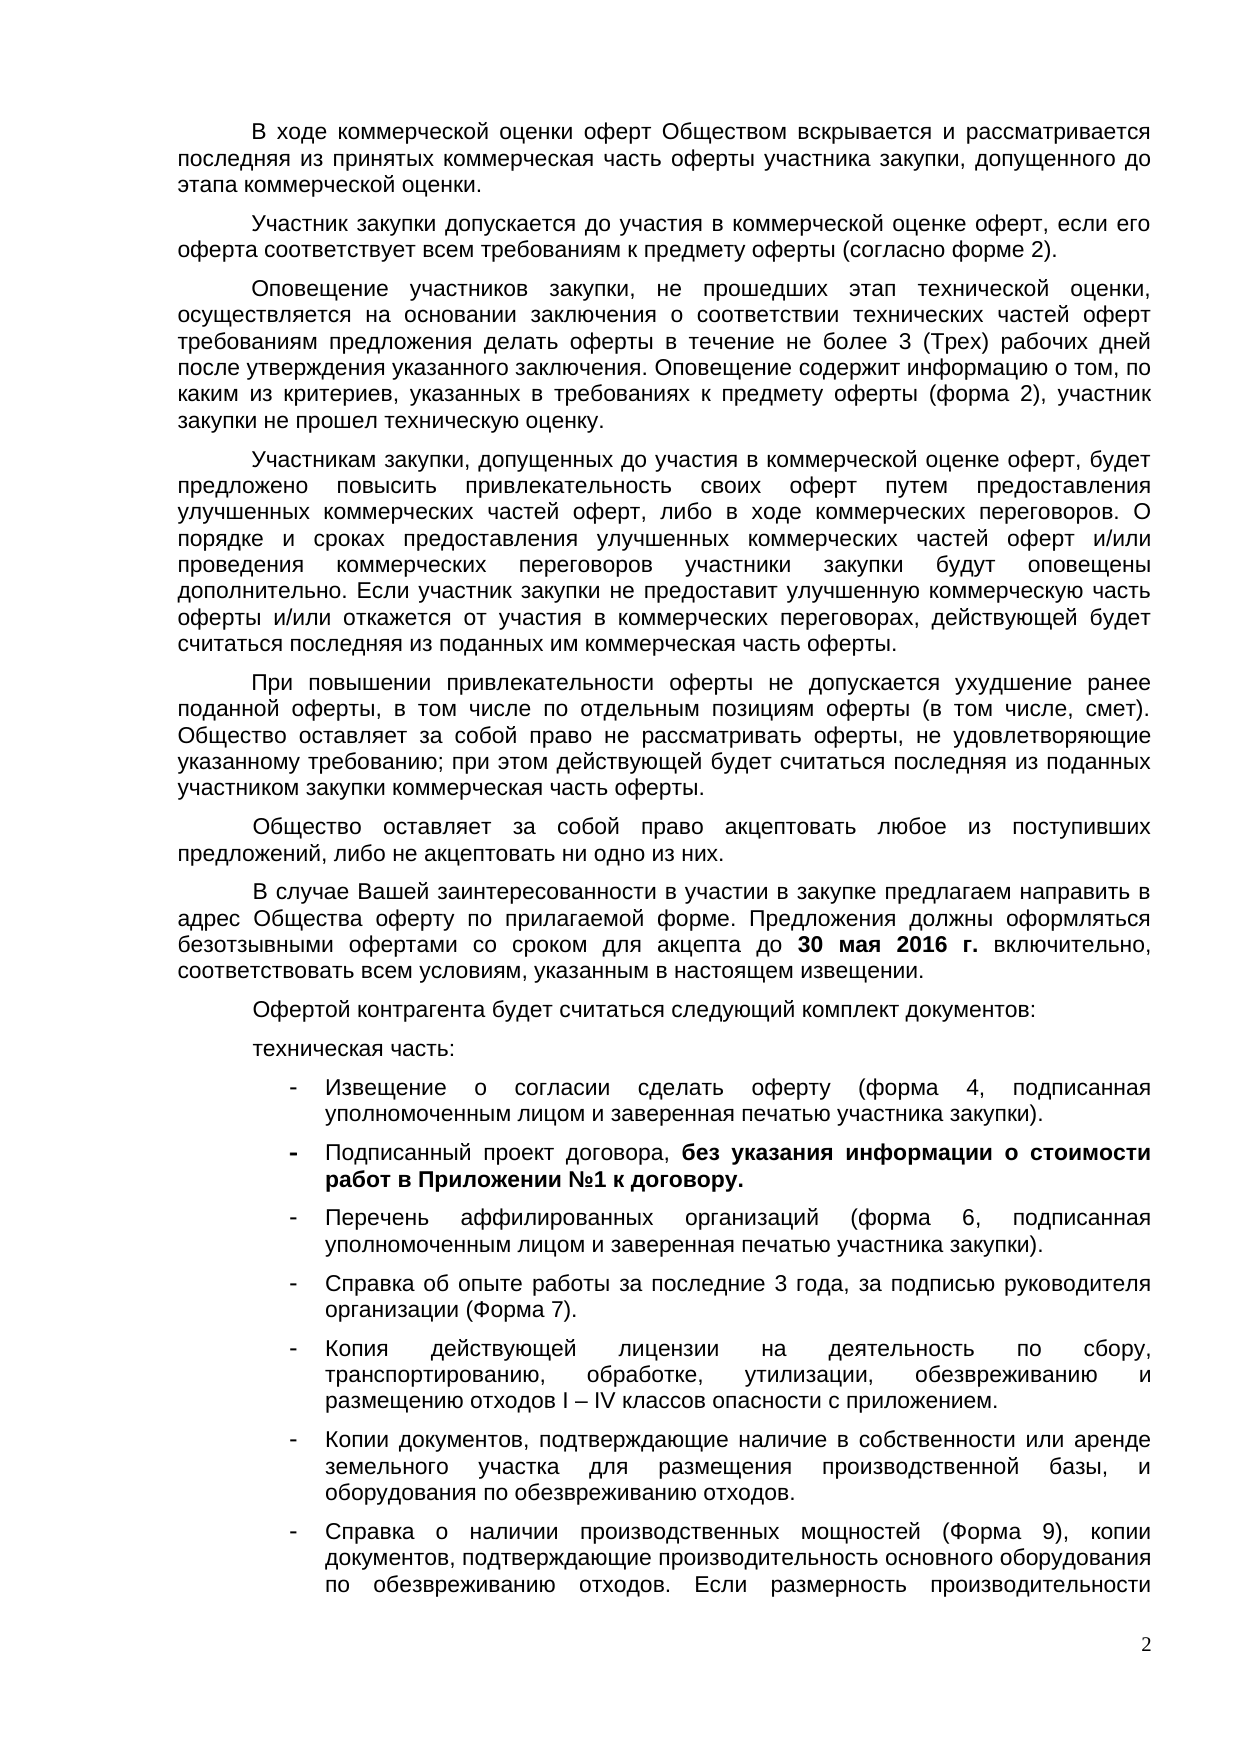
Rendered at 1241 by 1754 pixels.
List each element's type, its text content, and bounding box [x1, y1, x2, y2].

list Подписанный проект договора, без указания информации о стоимости работ в Приложении №1 к договору. [289, 1139, 1152, 1192]
list Копия действующей лицензии на деятельность по сбору, транспортированию, обработке, утилизации, обезвреживанию и размещению отходов I – IV классов опасности с приложением. [289, 1335, 1152, 1414]
list Оповещение участников закупки, не прошедших этап технической оценки, осуществляется на основании заключения о соответствии технических частей оферт требованиям предложения делать оферты в течение не более 3 (Трех) рабочих дней после утверждения указанного заключения. Оповещение содержит информацию о том, по каким из критериев, указанных в требованиях к предмету оферты (форма 2), участник закупки не прошел техническую оценку. [177, 275, 1152, 433]
text Офертой контрагента будет считаться следующий комплект документов: [177, 996, 1152, 1023]
list Участникам закупки, допущенных до участия в коммерческой оценке оферт, будет предложено повысить привлекательность своих оферт путем предоставления улучшенных коммерческих частей оферт, либо в ходе коммерческих переговоров. О порядке и сроках предоставления улучшенных коммерческих частей оферт и/или проведения коммерческих переговоров участники закупки будут оповещены дополнительно. Если участник закупки не предоставит улучшенную коммерческую часть оферты и/или откажется от участия в коммерческих переговорах, действующей будет считаться последняя из поданных им коммерческая часть оферты. [177, 446, 1152, 656]
list Справка об опыте работы за последние 3 года, за подписью руководителя организации (Форма 7). [289, 1269, 1152, 1322]
text В случае Вашей заинтересованности в участии в закупке предлагаем направить в адрес Общества оферту по прилагаемой форме. Предложения должны оформляться безотзывными офертами со сроком для акцепта до 30 мая 2016 г. включительно, соответствовать всем условиям, указанным в настоящем извещении. [177, 878, 1152, 984]
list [289, 1518, 1152, 1597]
text Общество оставляет за собой право акцептовать любое из поступивших предложений, либо не акцептовать ни одно из них. [177, 813, 1152, 866]
list При повышении привлекательности оферты не допускается ухудшение ранее поданной оферты, в том числе по отдельным позициям оферты (в том числе, смет). Общество оставляет за собой право не рассматривать оферты, не удовлетворяющие указанному требованию; при этом действующей будет считаться последняя из поданных участником закупки коммерческая часть оферты. [177, 669, 1152, 801]
text техническая часть: [177, 1035, 1152, 1061]
list В ходе коммерческой оценки оферт Обществом вскрывается и рассматривается последняя из принятых коммерческая часть оферты участника закупки, допущенного до этапа коммерческой оценки. [177, 118, 1152, 197]
list Извещение о согласии сделать оферту (форма 4, подписанная уполномоченным лицом и заверенная печатью участника закупки). [289, 1074, 1152, 1127]
list Копии документов, подтверждающие наличие в собственности или аренде земельного участка для размещения производственной базы, и оборудования по обезвреживанию отходов. [289, 1426, 1152, 1505]
list Участник закупки допускается до участия в коммерческой оценке оферт, если его оферта соответствует всем требованиям к предмету оферты (согласно форме 2). [177, 210, 1152, 262]
list Перечень аффилированных организаций (форма 6, подписанная уполномоченным лицом и заверенная печатью участника закупки). [289, 1204, 1152, 1257]
